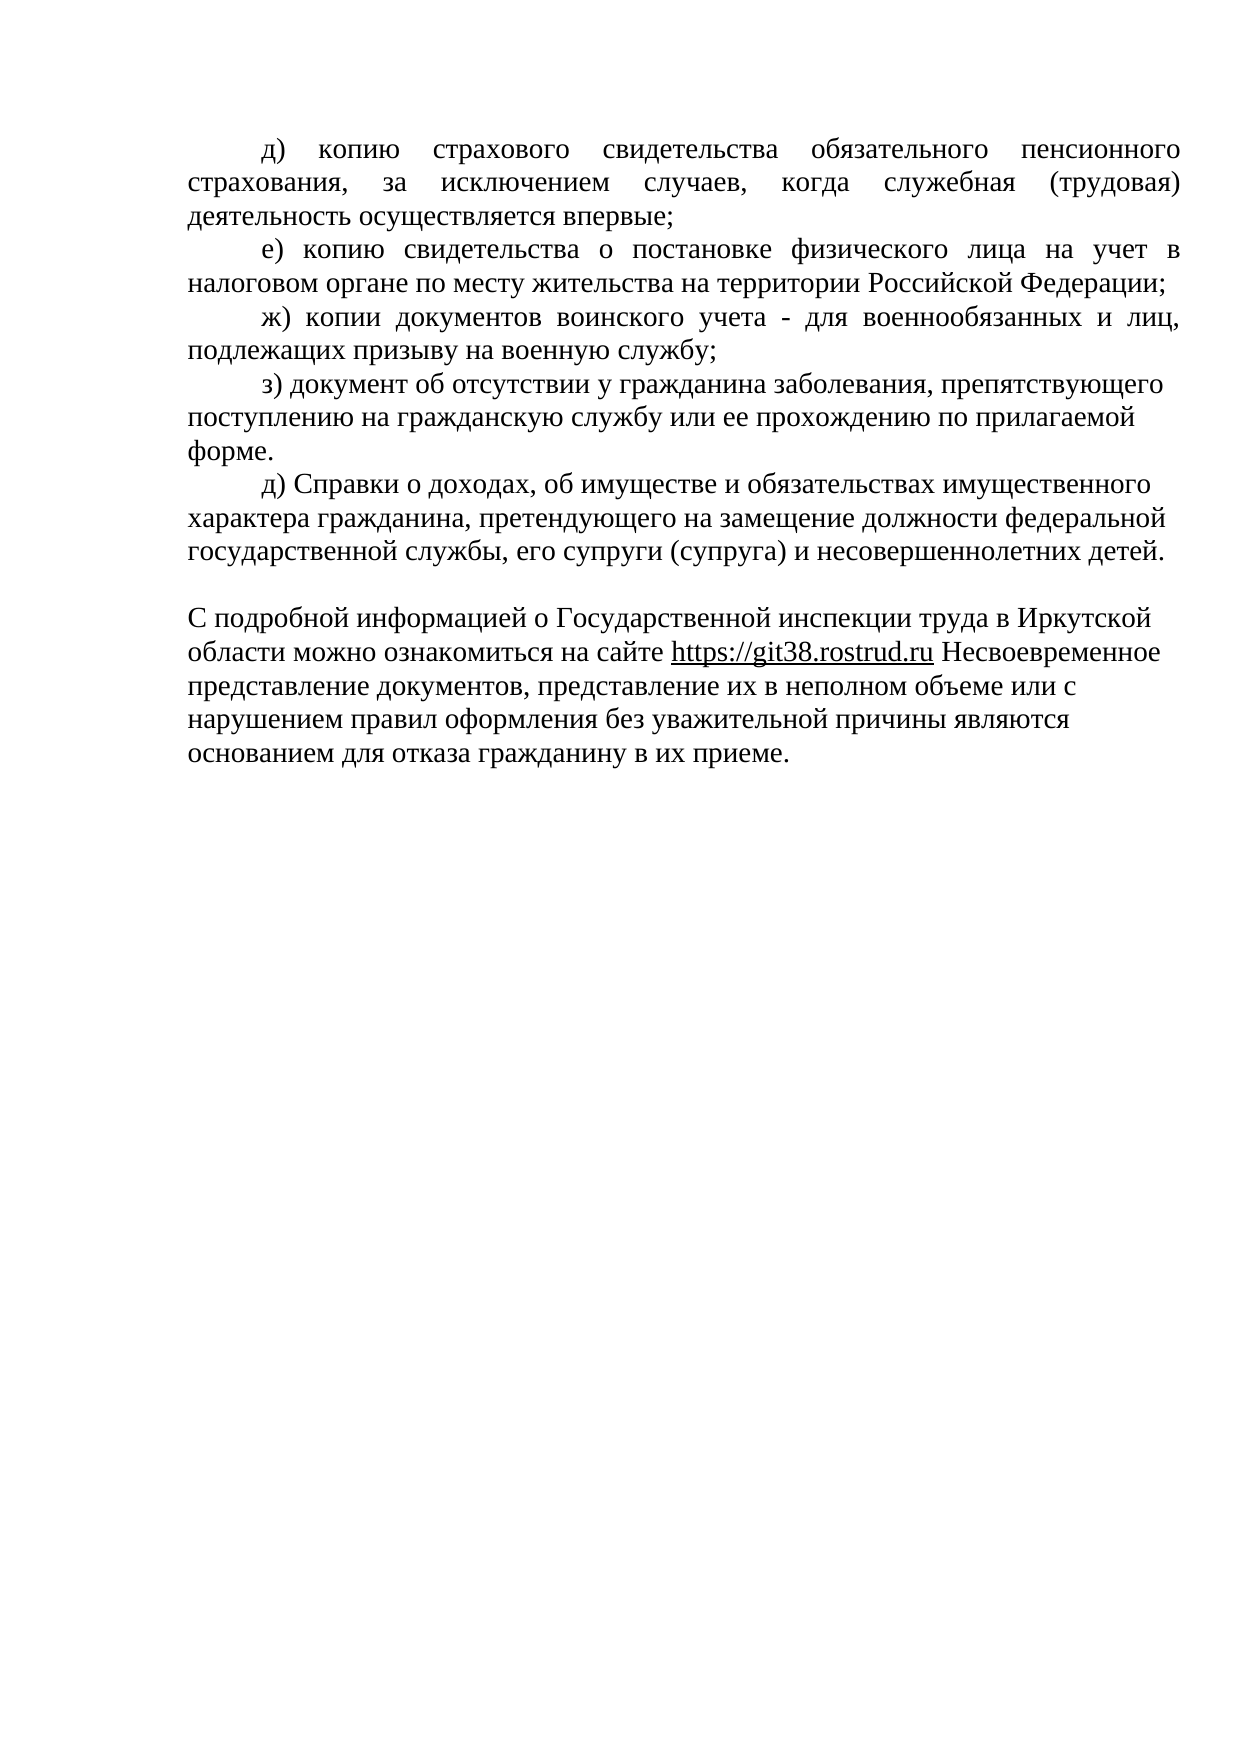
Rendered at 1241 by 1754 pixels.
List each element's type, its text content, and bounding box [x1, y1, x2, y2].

text д) копию страхового свидетельства обязательного пенсионного страхования, за исключением случаев, когда служебная (трудовая) деятельность осуществляется впервые; [187, 131, 1181, 232]
text е) копию свидетельства о постановке физического лица на учет в налоговом органе по месту жительства на территории Российской Федерации; [187, 232, 1181, 299]
text з) документ об отсутствии у гражданина заболевания, препятствующего поступлению на гражданскую службу или ее прохождению по прилагаемой форме. [187, 366, 1181, 466]
text ж) копии документов воинского учета - для военнообязанных и лиц, подлежащих призыву на военную службу; [187, 299, 1181, 366]
text С подробной информацией о Государственной инспекции труда в Иркутской области можно ознакомиться на сайте https://git38.rostrud.ru Несвоевременное представление документов, представление их в неполном объеме или с нарушением правил оформления без уважительной причины являются основанием для отказа гражданину в их приеме. [187, 601, 1181, 768]
text д) Справки о доходах, об имуществе и обязательствах имущественного характера гражданина, претендующего на замещение должности федеральной государственной службы, его супруги (супруга) и несовершеннолетних детей. [187, 466, 1181, 567]
